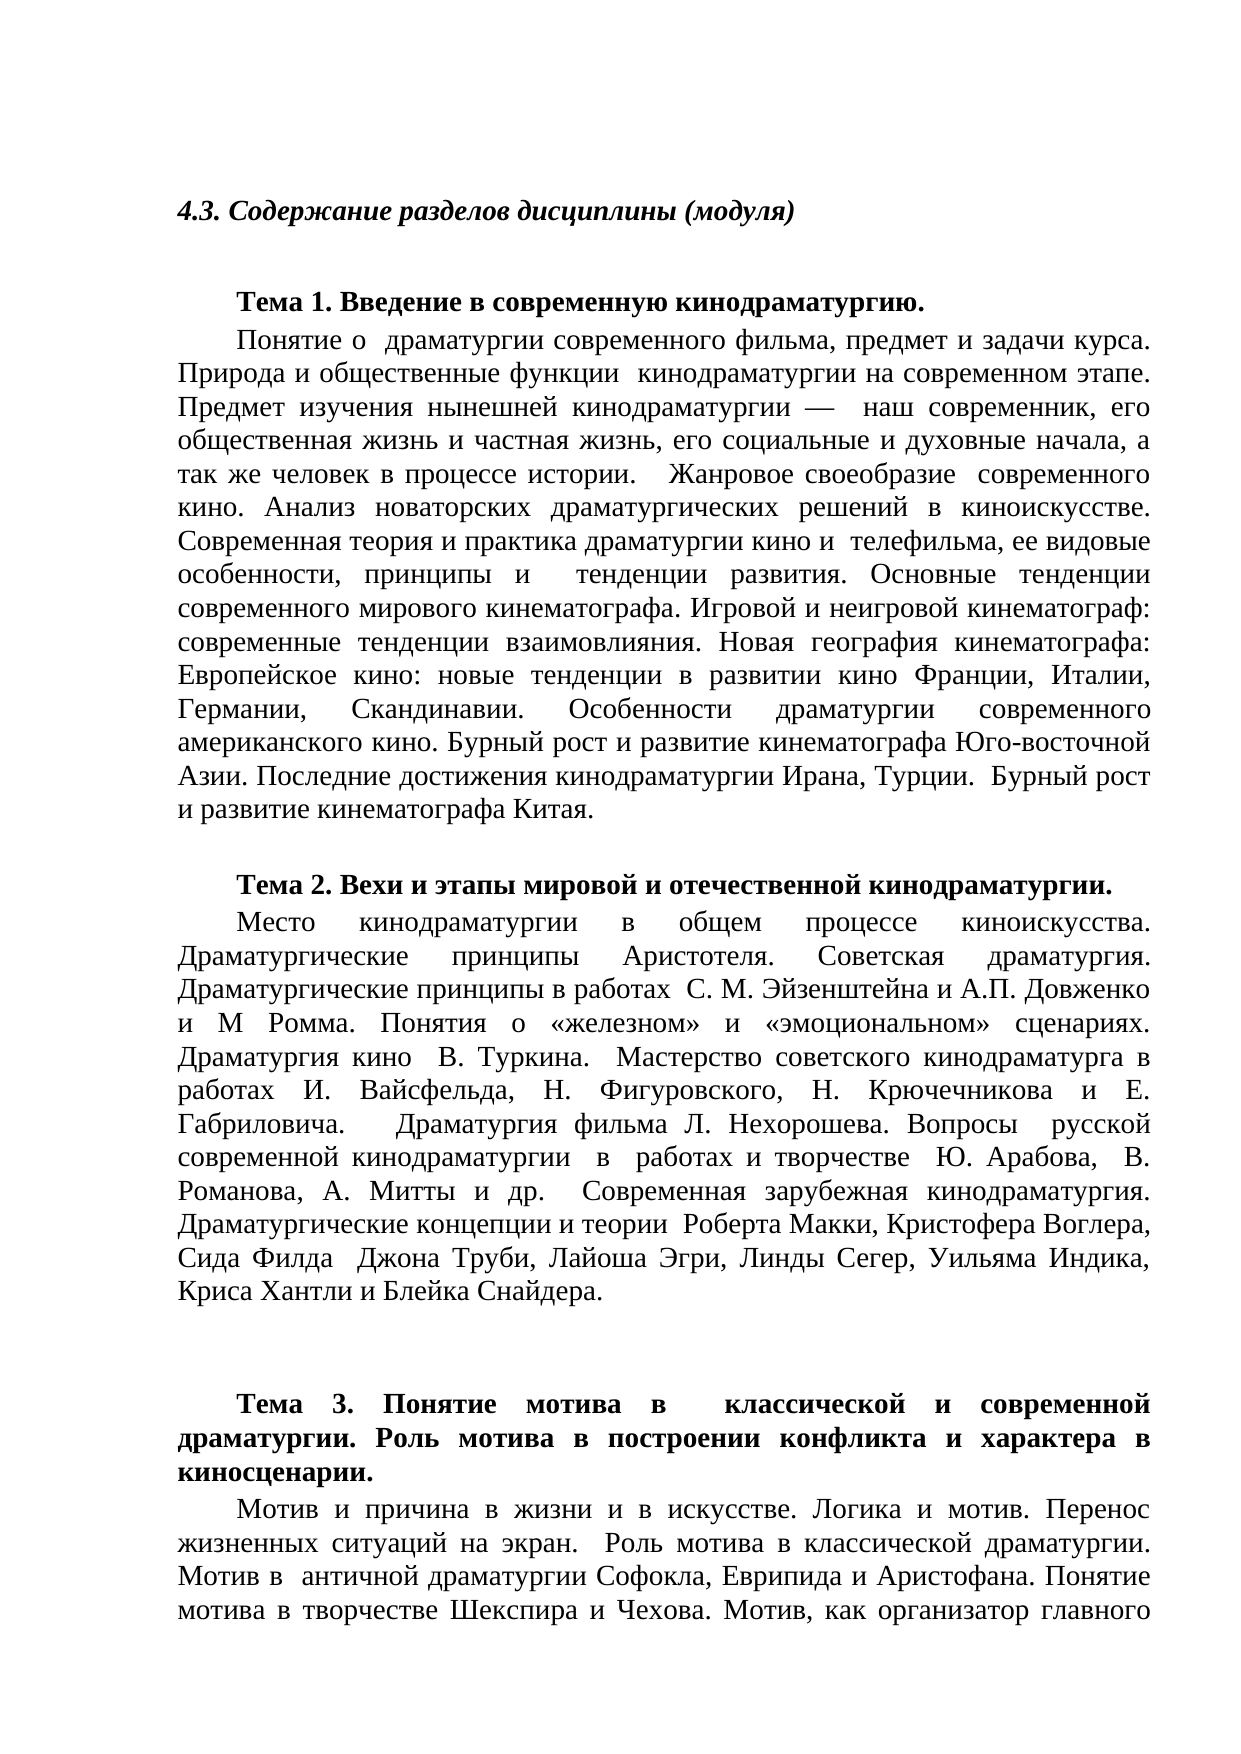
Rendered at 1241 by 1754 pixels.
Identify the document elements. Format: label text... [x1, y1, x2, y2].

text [177, 1491, 1152, 1626]
text 4.3. Содержание разделов дисциплины (модуля) [177, 193, 1152, 227]
text Тема 1. Введение в современную кинодраматургию. [177, 284, 1152, 318]
text Понятие о драматургии современного фильма, предмет и задачи курса. Природа и общественные функции кинодраматургии на современном этапе. Предмет изучения нынешней кинодраматургии — наш современник, его общественная жизнь и частная жизнь, его социальные и духовные начала, а так же человек в процессе истории. Жанровое своеобразие современного кино. Анализ новаторских драматургических решений в киноискусстве. Современная теория и практика драматургии кино и телефильма, ее видовые особенности, принципы и тенденции развития. Основные тенденции современного мирового кинематографа. Игровой и неигровой кинематограф: современные тенденции взаимовлияния. Новая география кинематографа: Европейское кино: новые тенденции в развитии кино Франции, Италии, Германии, Скандинавии. Особенности драматургии современного американского кино. Бурный рост и развитие кинематографа Юго-восточной Азии. Последние достижения кинодраматургии Ирана, Турции. Бурный рост и развитие кинематографа Китая. [177, 322, 1152, 825]
text Тема 3. Понятие мотива в классической и современной драматургии. Роль мотива в построении конфликта и характера в киносценарии. [177, 1387, 1152, 1487]
text Тема 2. Вехи и этапы мировой и отечественной кинодраматургии. [177, 867, 1152, 900]
text Место кинодраматургии в общем процессе киноискусства. Драматургические принципы Аристотеля. Советская драматургия. Драматургические принципы в работах С. М. Эйзенштейна и А.П. Довженко и М Ромма. Понятия о «железном» и «эмоциональном» сценариях. Драматургия кино В. Туркина. Мастерство советского кинодраматурга в работах И. Вайсфельда, Н. Фигуровского, Н. Крючечникова и Е. Габриловича. Драматургия фильма Л. Нехорошева. Вопросы русской современной кинодраматургии в работах и творчестве Ю. Арабова, В. Романова, А. Митты и др. Современная зарубежная кинодраматургия. Драматургические концепции и теории Роберта Макки, Кристофера Воглера, Сида Филда Джона Труби, Лайоша Эгри, Линды Сегер, Уильяма Индика, Криса Хантли и Блейка Снайдера. [177, 904, 1152, 1307]
